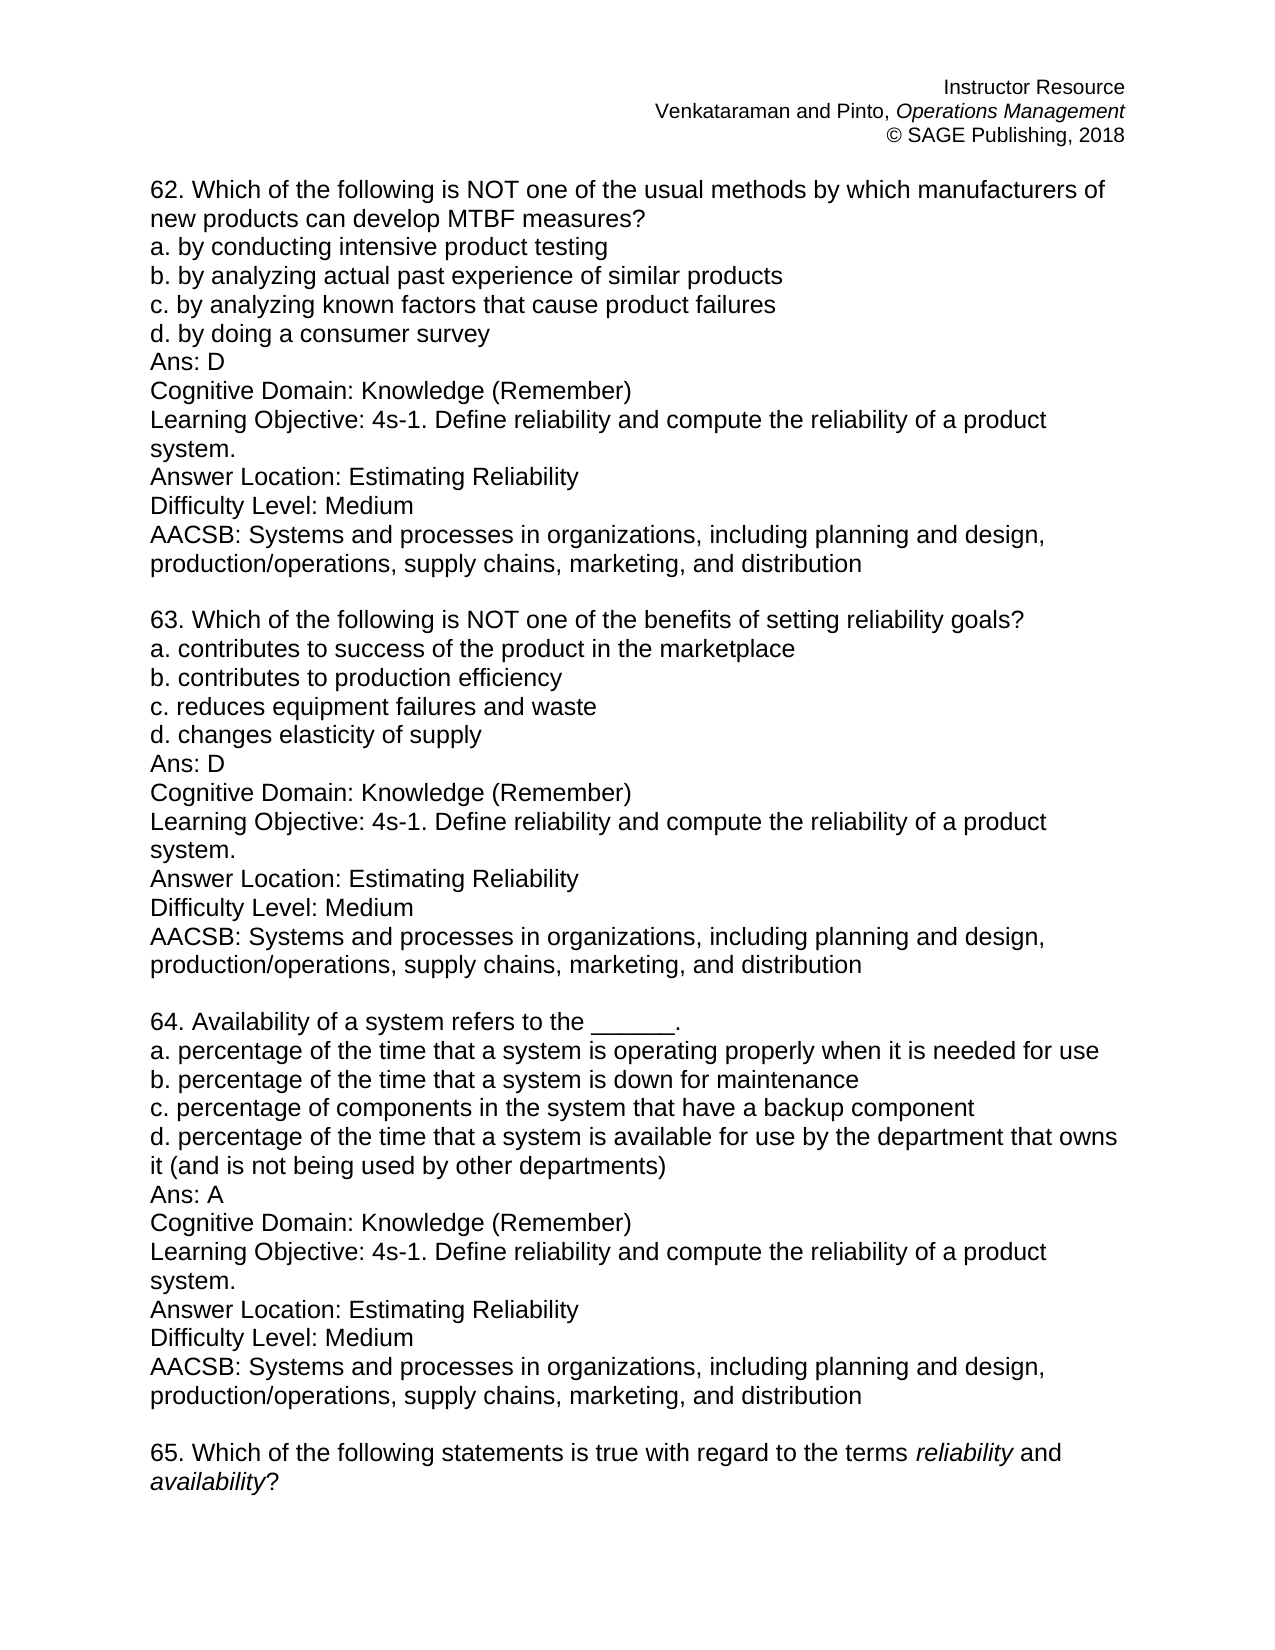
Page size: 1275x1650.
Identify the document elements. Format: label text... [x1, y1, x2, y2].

text 65. Which of the following statements is true with regard to the terms reliability and availability? [150, 1438, 1125, 1495]
text d. percentage of the time that a system is available for use by the department that owns it (and is not being used by other departments) [150, 1122, 1125, 1180]
text Answer Location: Estimating Reliability [150, 462, 1125, 491]
text a. by conducting intensive product testing [150, 232, 1125, 261]
text b. percentage of the time that a system is down for maintenance [150, 1065, 1125, 1093]
text Learning Objective: 4s-1. Define reliability and compute the reliability of a product system. [150, 405, 1125, 462]
text AACSB: Systems and processes in organizations, including planning and design, production/operations, supply chains, marketing, and distribution [150, 520, 1125, 577]
text d. changes elasticity of supply [150, 720, 1125, 749]
text d. by doing a consumer survey [150, 319, 1125, 347]
text a. percentage of the time that a system is operating properly when it is needed for use [150, 1036, 1125, 1065]
text Difficulty Level: Medium [150, 491, 1125, 520]
text b. contributes to production efficiency [150, 663, 1125, 692]
text Difficulty Level: Medium [150, 1323, 1125, 1352]
text c. percentage of components in the system that have a backup component [150, 1093, 1125, 1122]
text Ans: D [150, 347, 1125, 376]
text Answer Location: Estimating Reliability [150, 1295, 1125, 1323]
text Ans: A [150, 1180, 1125, 1208]
text b. by analyzing actual past experience of similar products [150, 261, 1125, 290]
text c. by analyzing known factors that cause product failures [150, 290, 1125, 319]
text Difficulty Level: Medium [150, 893, 1125, 922]
text Answer Location: Estimating Reliability [150, 864, 1125, 893]
text c. reduces equipment failures and waste [150, 692, 1125, 720]
text 64. Availability of a system refers to the ______. [150, 1007, 1125, 1036]
text Cognitive Domain: Knowledge (Remember) [150, 376, 1125, 405]
text 62. Which of the following is NOT one of the usual methods by which manufacturers of new products can develop MTBF measures? [150, 175, 1125, 232]
text a. contributes to success of the product in the marketplace [150, 634, 1125, 663]
text Ans: D [150, 749, 1125, 778]
text Learning Objective: 4s-1. Define reliability and compute the reliability of a product system. [150, 807, 1125, 864]
text Learning Objective: 4s-1. Define reliability and compute the reliability of a product system. [150, 1237, 1125, 1295]
text 63. Which of the following is NOT one of the benefits of setting reliability goals? [150, 605, 1125, 634]
text Cognitive Domain: Knowledge (Remember) [150, 1208, 1125, 1237]
text AACSB: Systems and processes in organizations, including planning and design, production/operations, supply chains, marketing, and distribution [150, 922, 1125, 979]
text AACSB: Systems and processes in organizations, including planning and design, production/operations, supply chains, marketing, and distribution [150, 1352, 1125, 1410]
text Cognitive Domain: Knowledge (Remember) [150, 778, 1125, 807]
